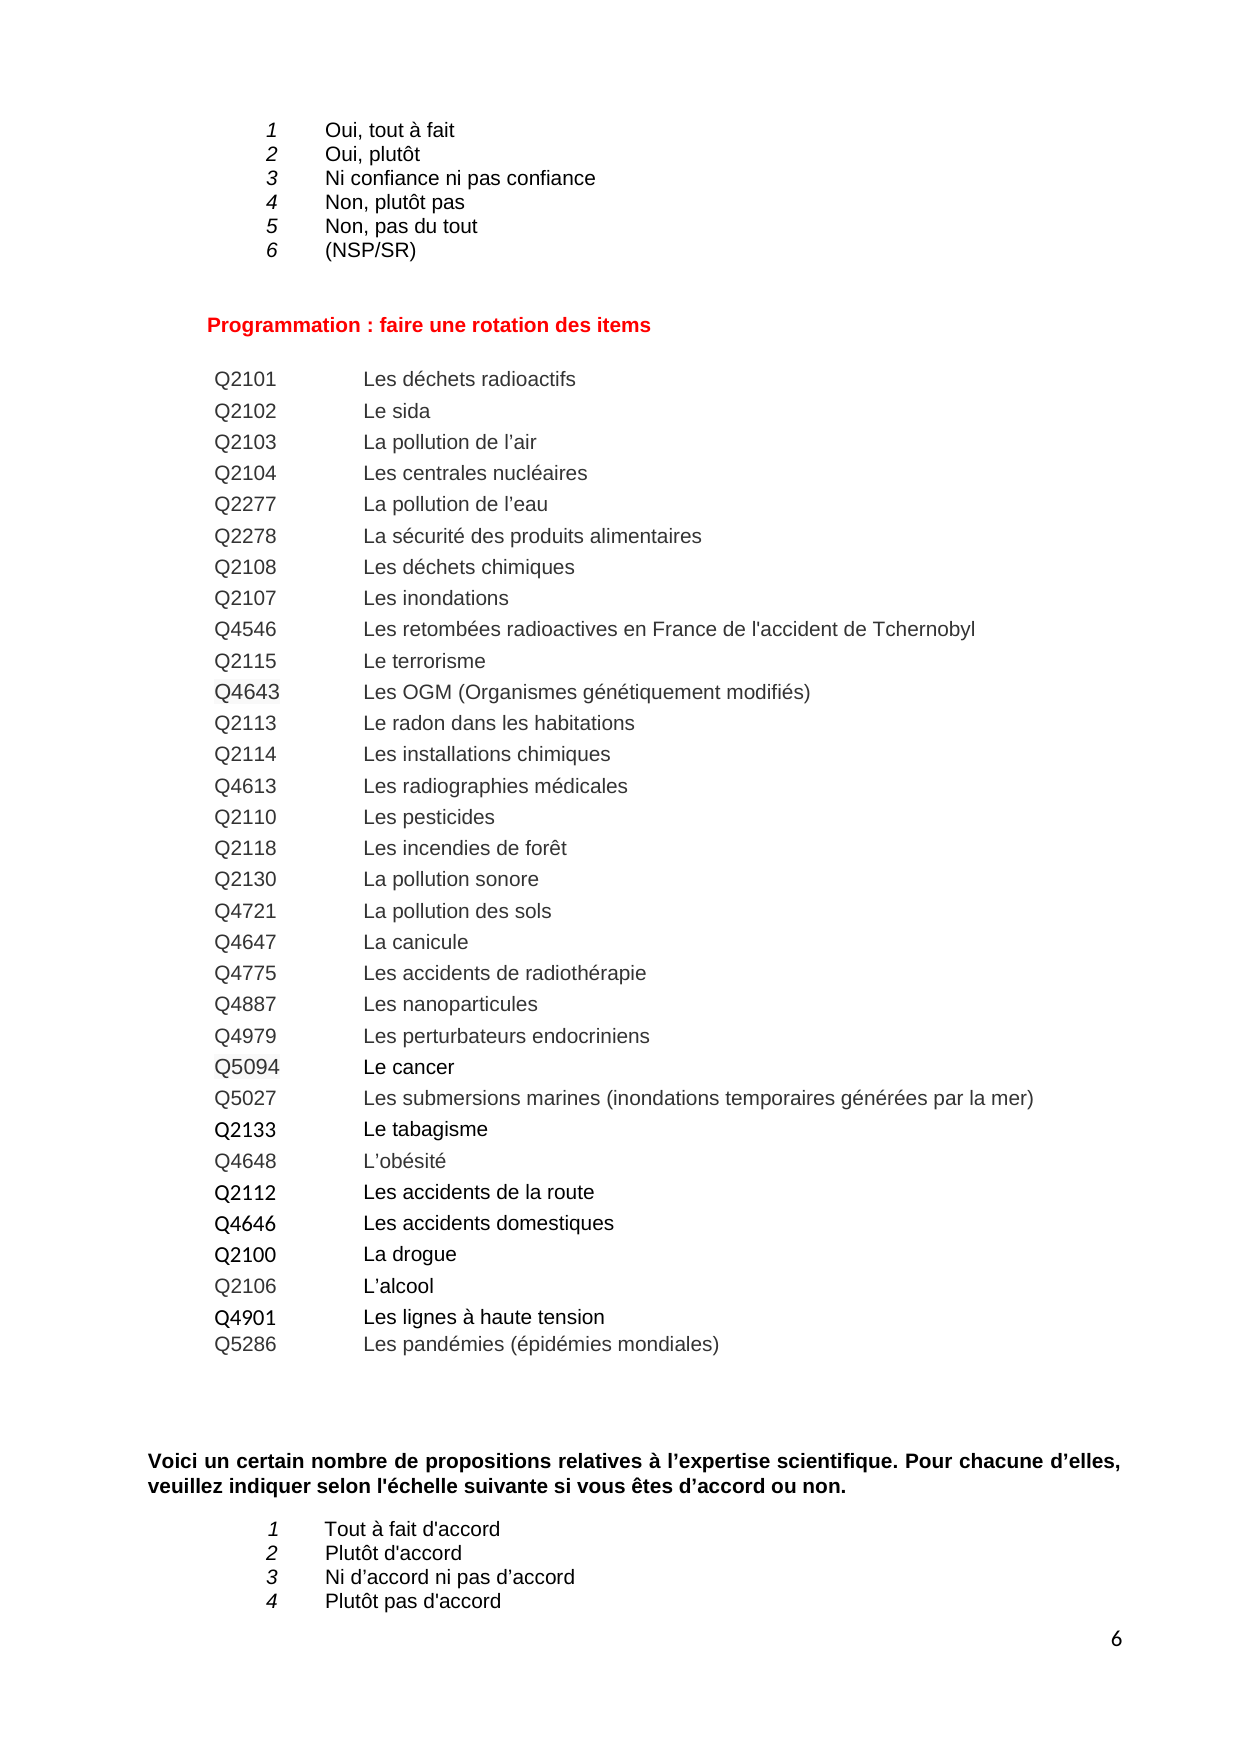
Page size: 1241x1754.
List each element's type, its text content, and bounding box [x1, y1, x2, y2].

table_cell Q4901 [148, 1301, 297, 1332]
table_cell L’alcool [297, 1270, 1087, 1301]
text 1 Tout à fait d'accord [148, 1517, 1122, 1541]
table_cell Les installations chimiques [297, 739, 1087, 770]
table_cell Les lignes à haute tension [297, 1301, 1087, 1332]
table_cell Q2106 [148, 1270, 297, 1301]
table_cell Q2115 [148, 645, 297, 676]
table_cell Q2100 [148, 1239, 297, 1270]
table_cell La pollution sonore [297, 864, 1087, 895]
table_cell Les incendies de forêt [297, 832, 1087, 863]
table_cell Le radon dans les habitations [297, 707, 1087, 738]
table_cell Q4887 [148, 989, 297, 1020]
table_cell Q2104 [148, 457, 297, 488]
text 5 Non, pas du tout [207, 214, 1122, 238]
table_cell La canicule [297, 926, 1087, 957]
table_cell Q2103 [148, 426, 297, 457]
table_cell Q2133 [148, 1114, 297, 1145]
table_cell Q2108 [148, 551, 297, 582]
table_cell Les déchets chimiques [297, 551, 1087, 582]
text 4 Plutôt pas d'accord [207, 1589, 1122, 1613]
table_cell L’obésité [297, 1145, 1087, 1176]
table_cell Le cancer [297, 1051, 1087, 1082]
text 3 Ni confiance ni pas confiance [207, 166, 1122, 190]
table_cell Q5286 [148, 1332, 297, 1363]
table_cell La pollution de l’air [297, 426, 1087, 457]
table_cell Q2113 [148, 707, 297, 738]
text Programmation : faire une rotation des items [207, 313, 1122, 337]
table_cell Q4647 [148, 926, 297, 957]
table_cell Les inondations [297, 582, 1087, 613]
table_cell Q2110 [148, 801, 297, 832]
table_cell Les retombées radioactives en France de l'accident de Tchernobyl [297, 614, 1087, 645]
table_cell Les pesticides [297, 801, 1087, 832]
table_cell Q2112 [148, 1176, 297, 1207]
table_cell La pollution des sols [297, 895, 1087, 926]
table_cell Q2118 [148, 832, 297, 863]
table_cell Q4775 [148, 957, 297, 988]
table_cell La sécurité des produits alimentaires [297, 520, 1087, 551]
table_cell Les pandémies (épidémies mondiales) [297, 1332, 1087, 1363]
table_cell Q4646 [148, 1207, 297, 1238]
table_cell Les radiographies médicales [297, 770, 1087, 801]
table_cell Q4643 [148, 676, 297, 707]
table_cell Q4613 [148, 770, 297, 801]
table_cell La pollution de l’eau [297, 489, 1087, 520]
text 6 (NSP/SR) [207, 238, 1122, 262]
text 1 Oui, tout à fait [207, 118, 1122, 142]
table_cell Les accidents de radiothérapie [297, 957, 1087, 988]
table_cell Q2102 [148, 395, 297, 426]
table_cell Q2278 [148, 520, 297, 551]
text 2 Oui, plutôt [207, 142, 1122, 166]
table_cell Le tabagisme [297, 1114, 1087, 1145]
table_cell Les accidents domestiques [297, 1207, 1087, 1238]
table_cell Le sida [297, 395, 1087, 426]
table_cell Les perturbateurs endocriniens [297, 1020, 1087, 1051]
table_cell Les nanoparticules [297, 989, 1087, 1020]
table_cell Les OGM (Organismes génétiquement modifiés) [297, 676, 1087, 707]
table_cell Les centrales nucléaires [297, 457, 1087, 488]
table_cell Les accidents de la route [297, 1176, 1087, 1207]
table_header Les déchets radioactifs [297, 364, 1087, 395]
table_cell Q2277 [148, 489, 297, 520]
table_cell Les submersions marines (inondations temporaires générées par la mer) [297, 1082, 1087, 1113]
table_cell Q2130 [148, 864, 297, 895]
table_cell Q2107 [148, 582, 297, 613]
table_cell Q4546 [148, 614, 297, 645]
table_cell Q5094 [148, 1051, 297, 1082]
text 3 Ni d’accord ni pas d’accord [207, 1565, 1122, 1589]
table_cell Q4721 [148, 895, 297, 926]
table_cell Q5027 [148, 1082, 297, 1113]
table_cell Q4979 [148, 1020, 297, 1051]
table_header Q2101 [148, 364, 297, 395]
table_cell La drogue [297, 1239, 1087, 1270]
text 2 Plutôt d'accord [207, 1541, 1122, 1565]
table_cell Q4648 [148, 1145, 297, 1176]
table_cell Le terrorisme [297, 645, 1087, 676]
text 4 Non, plutôt pas [207, 190, 1122, 214]
table_cell Q2114 [148, 739, 297, 770]
text Voici un certain nombre de propositions relatives à l’expertise scientifique. Pour chacune d’elles, veuillez indiquer selon l'échelle suivante si vous êtes d’accord ou non. [148, 1448, 1122, 1498]
